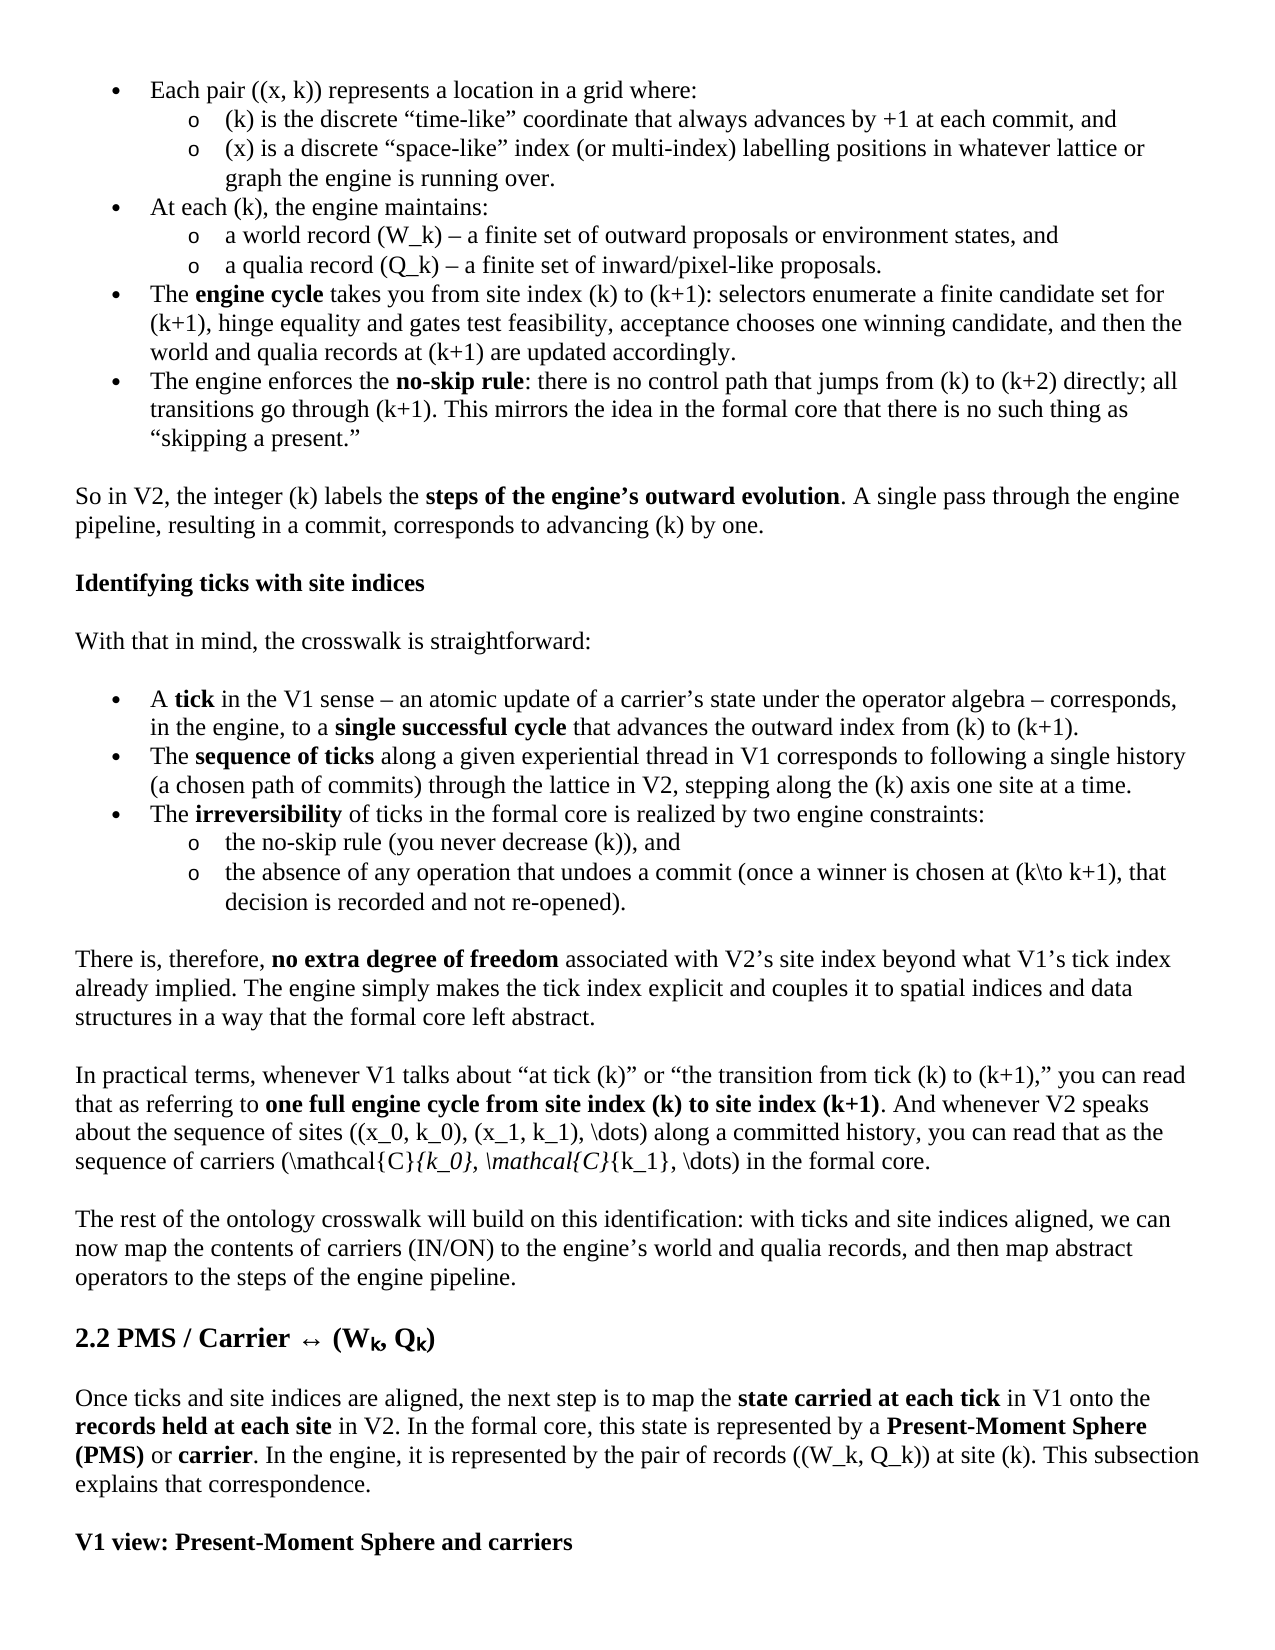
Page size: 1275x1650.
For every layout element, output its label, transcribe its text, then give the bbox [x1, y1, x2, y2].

text In practical terms, whenever V1 talks about “at tick (k)” or “the transition from tick (k) to (k+1),” you can read that as referring to one full engine cycle from site index (k) to site index (k+1). And whenever V2 speaks about the sequence of sites ((x_0, k_0), (x_1, k_1), \dots) along a committed history, you can read that as the sequence of carriers (\mathcal{C}{k_0}, \mathcal{C}{k_1}, \dots) in the formal core. [75, 1060, 1200, 1175]
list the absence of any operation that undoes a commit (once a winner is chosen at (k\to k+1), that decision is recorded and not re-opened). [187, 857, 1200, 915]
list (k) is the discrete “time-like” coordinate that always advances by +1 at each commit, and [187, 104, 1200, 133]
text 2.2 PMS / Carrier ↔ (Wₖ, Qₖ) [75, 1319, 1200, 1353]
list the no-skip rule (you never decrease (k)), and [187, 827, 1200, 857]
list The sequence of ticks along a given experiential thread in V1 corresponds to following a single history (a chosen path of commits) through the lattice in V2, stepping along the (k) axis one site at a time. [112, 741, 1200, 799]
list Each pair ((x, k)) represents a location in a grid where: [112, 75, 1200, 104]
text So in V2, the integer (k) labels the steps of the engine’s outward evolution. A single pass through the engine pipeline, resulting in a commit, corresponds to advancing (k) by one. [75, 481, 1200, 539]
text Once ticks and site indices are aligned, the next step is to map the state carried at each tick in V1 onto the records held at each site in V2. In the formal core, this state is represented by a Present-Moment Sphere (PMS) or carrier. In the engine, it is represented by the pair of records ((W_k, Q_k)) at site (k). This subsection explains that correspondence. [75, 1383, 1200, 1498]
list a qualia record (Q_k) – a finite set of inward/pixel-like proposals. [187, 250, 1200, 279]
text There is, therefore, no extra degree of freedom associated with V2’s site index beyond what V1’s tick index already implied. The engine simply makes the tick index explicit and couples it to spatial indices and data structures in a way that the formal core left abstract. [75, 944, 1200, 1031]
text Identifying ticks with site indices [75, 568, 1200, 597]
list The engine enforces the no-skip rule: there is no control path that jumps from (k) to (k+2) directly; all transitions go through (k+1). This mirrors the idea in the formal core that there is no such thing as “skipping a present.” [112, 366, 1200, 452]
text With that in mind, the crosswalk is straightforward: [75, 626, 1200, 654]
list At each (k), the engine maintains: [112, 192, 1200, 220]
text V1 view: Present-Moment Sphere and carriers [75, 1527, 1200, 1556]
list a world record (W_k) – a finite set of outward proposals or environment states, and [187, 220, 1200, 250]
list A tick in the V1 sense – an atomic update of a carrier’s state under the operator algebra – corresponds, in the engine, to a single successful cycle that advances the outward index from (k) to (k+1). [112, 684, 1200, 741]
list The engine cycle takes you from site index (k) to (k+1): selectors enumerate a finite candidate set for (k+1), hinge equality and gates test feasibility, acceptance chooses one winning candidate, and then the world and qualia records at (k+1) are updated accordingly. [112, 279, 1200, 366]
list (x) is a discrete “space-like” index (or multi-index) labelling positions in whatever lattice or graph the engine is running over. [187, 133, 1200, 192]
text The rest of the ontology crosswalk will build on this identification: with ticks and site indices aligned, we can now map the contents of carriers (IN/ON) to the engine’s world and qualia records, and then map abstract operators to the steps of the engine pipeline. [75, 1204, 1200, 1290]
list The irreversibility of ticks in the formal core is realized by two engine constraints: [112, 799, 1200, 827]
